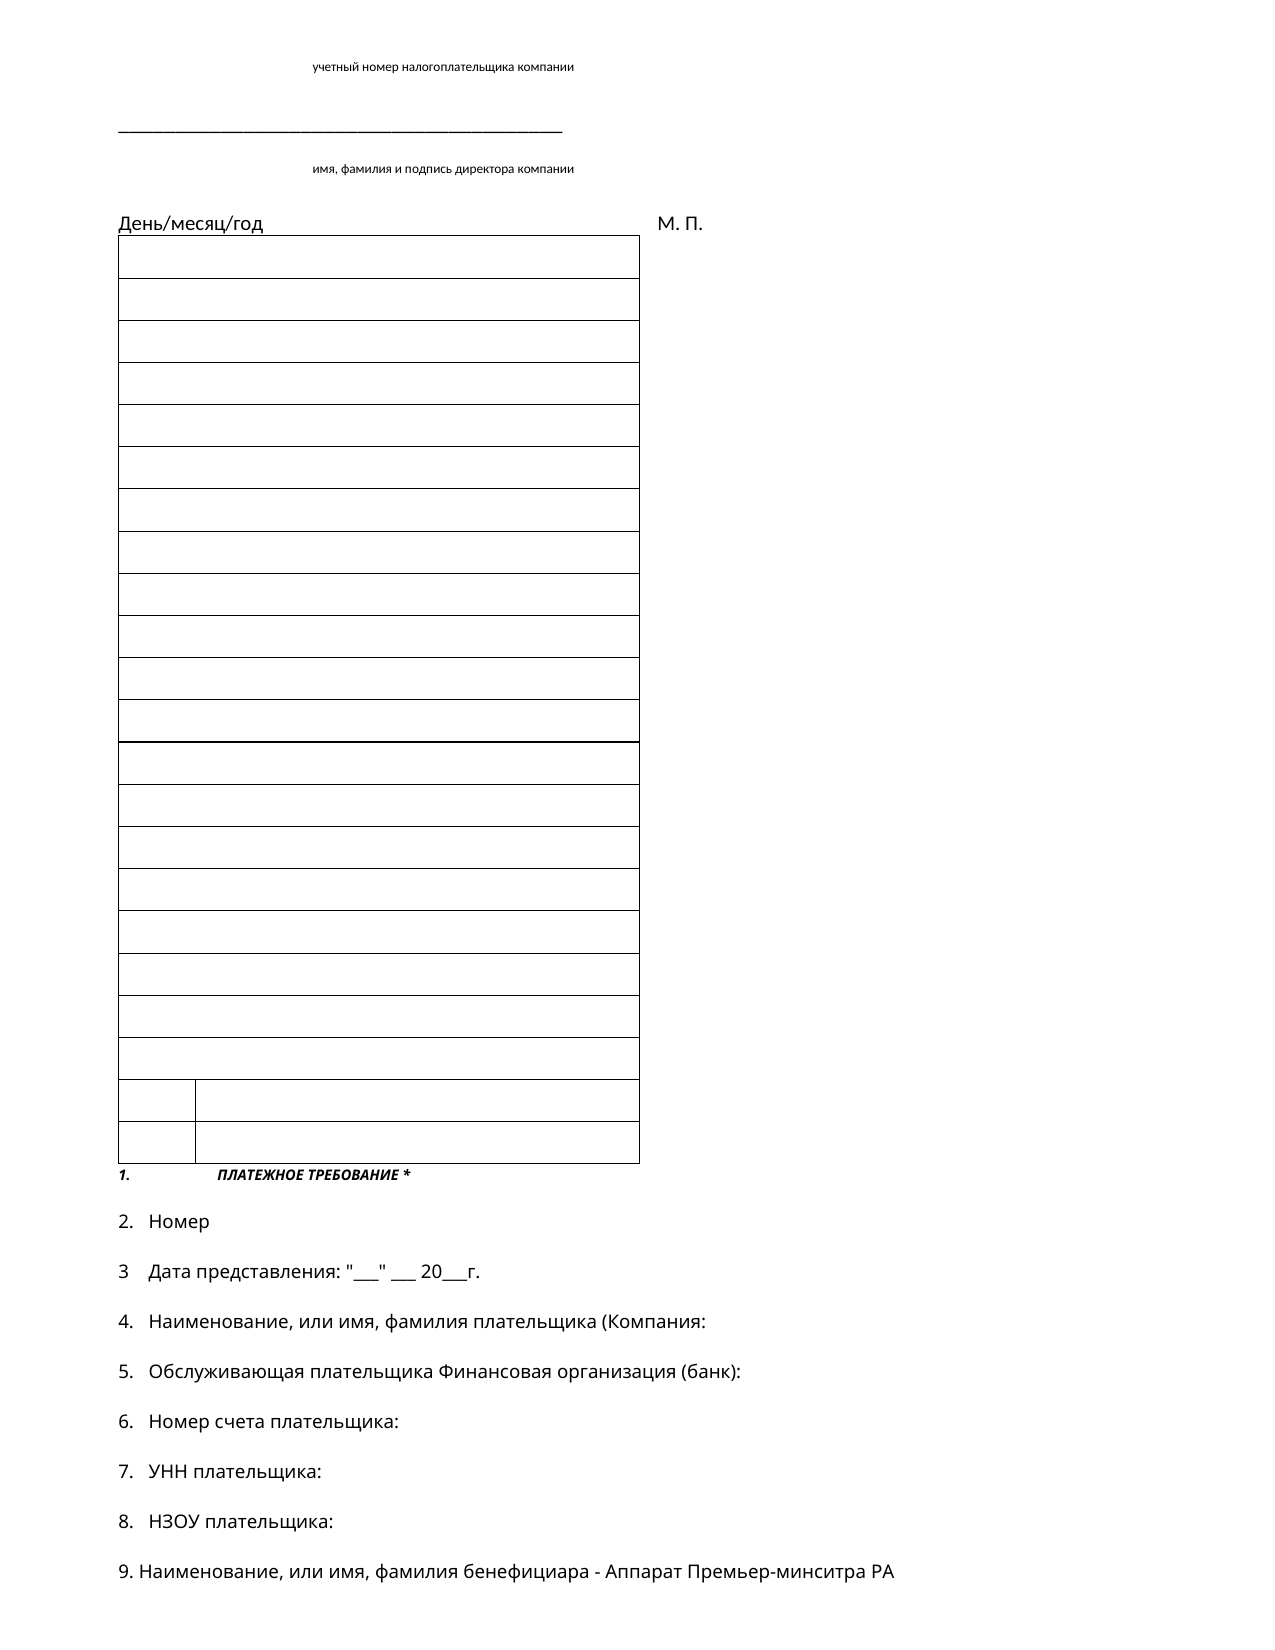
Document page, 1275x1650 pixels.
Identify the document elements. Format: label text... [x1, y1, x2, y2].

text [118, 108, 1211, 136]
text День/месяц/год М. П. [118, 210, 1211, 235]
text учетный номер налогоплательщика компании [118, 59, 768, 87]
text имя, фамилия и подпись директора компании [118, 161, 768, 189]
